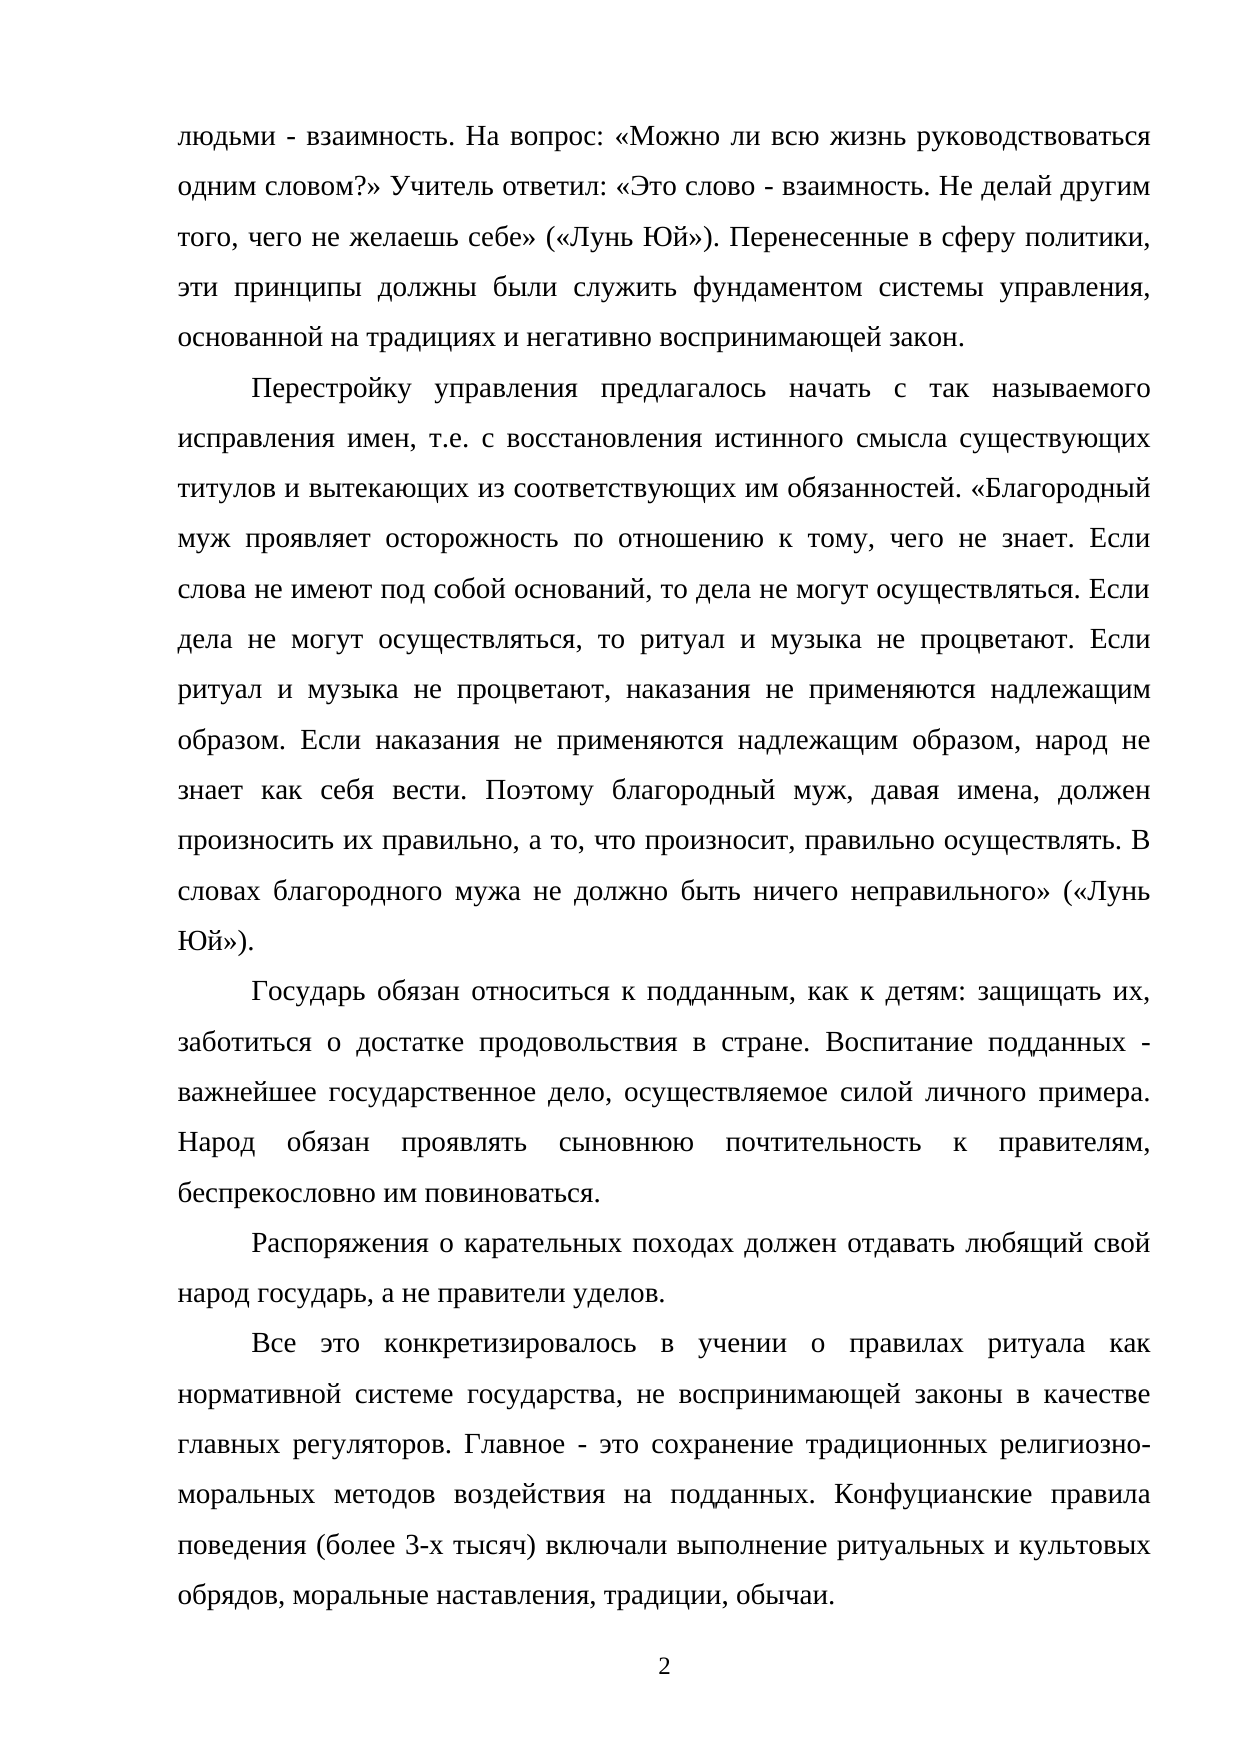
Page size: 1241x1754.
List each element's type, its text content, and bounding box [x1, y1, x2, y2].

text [177, 118, 1152, 353]
text Перестройку управления предлагалось начать с так называемого исправления имен, т.е. с восстановления истинного смысла существующих титулов и вытекающих из соответствующих им обязанностей. «Благородный муж проявляет осторожность по отношению к тому, чего не знает. Если слова не имеют под собой оснований, то дела не могут осуществляться. Если дела не могут осуществляться, то ритуал и музыка не процветают. Если ритуал и музыка не процветают, наказания не применяются надлежащим образом. Если наказания не применяются надлежащим образом, народ не знает как себя вести. Поэтому благородный муж, давая имена, должен произносить их правильно, а то, что произносит, правильно осуществлять. В словах благородного мужа не должно быть ничего неправильного» («Лунь Юй»). [177, 370, 1152, 957]
text Распоряжения о карательных походах должен отдавать любящий свой народ государь, а не правители уделов. [177, 1225, 1152, 1309]
text Государь обязан относиться к подданным, как к детям: защищать их, заботиться о достатке продовольствия в стране. Воспитание подданных - важнейшее государственное дело, осуществляемое силой личного примера. Народ обязан проявлять сыновнюю почтительность к правителям, беспрекословно им повиноваться. [177, 973, 1152, 1208]
text Все это конкретизировалось в учении о правилах ритуала как нормативной системе государства, не воспринимающей законы в качестве главных регуляторов. Главное - это сохранение традиционных религиозно-моральных методов воздействия на подданных. Конфуцианские правила поведения (более 3-х тысяч) включали выполнение ритуальных и культовых обрядов, моральные наставления, традиции, обычаи. [177, 1326, 1152, 1611]
